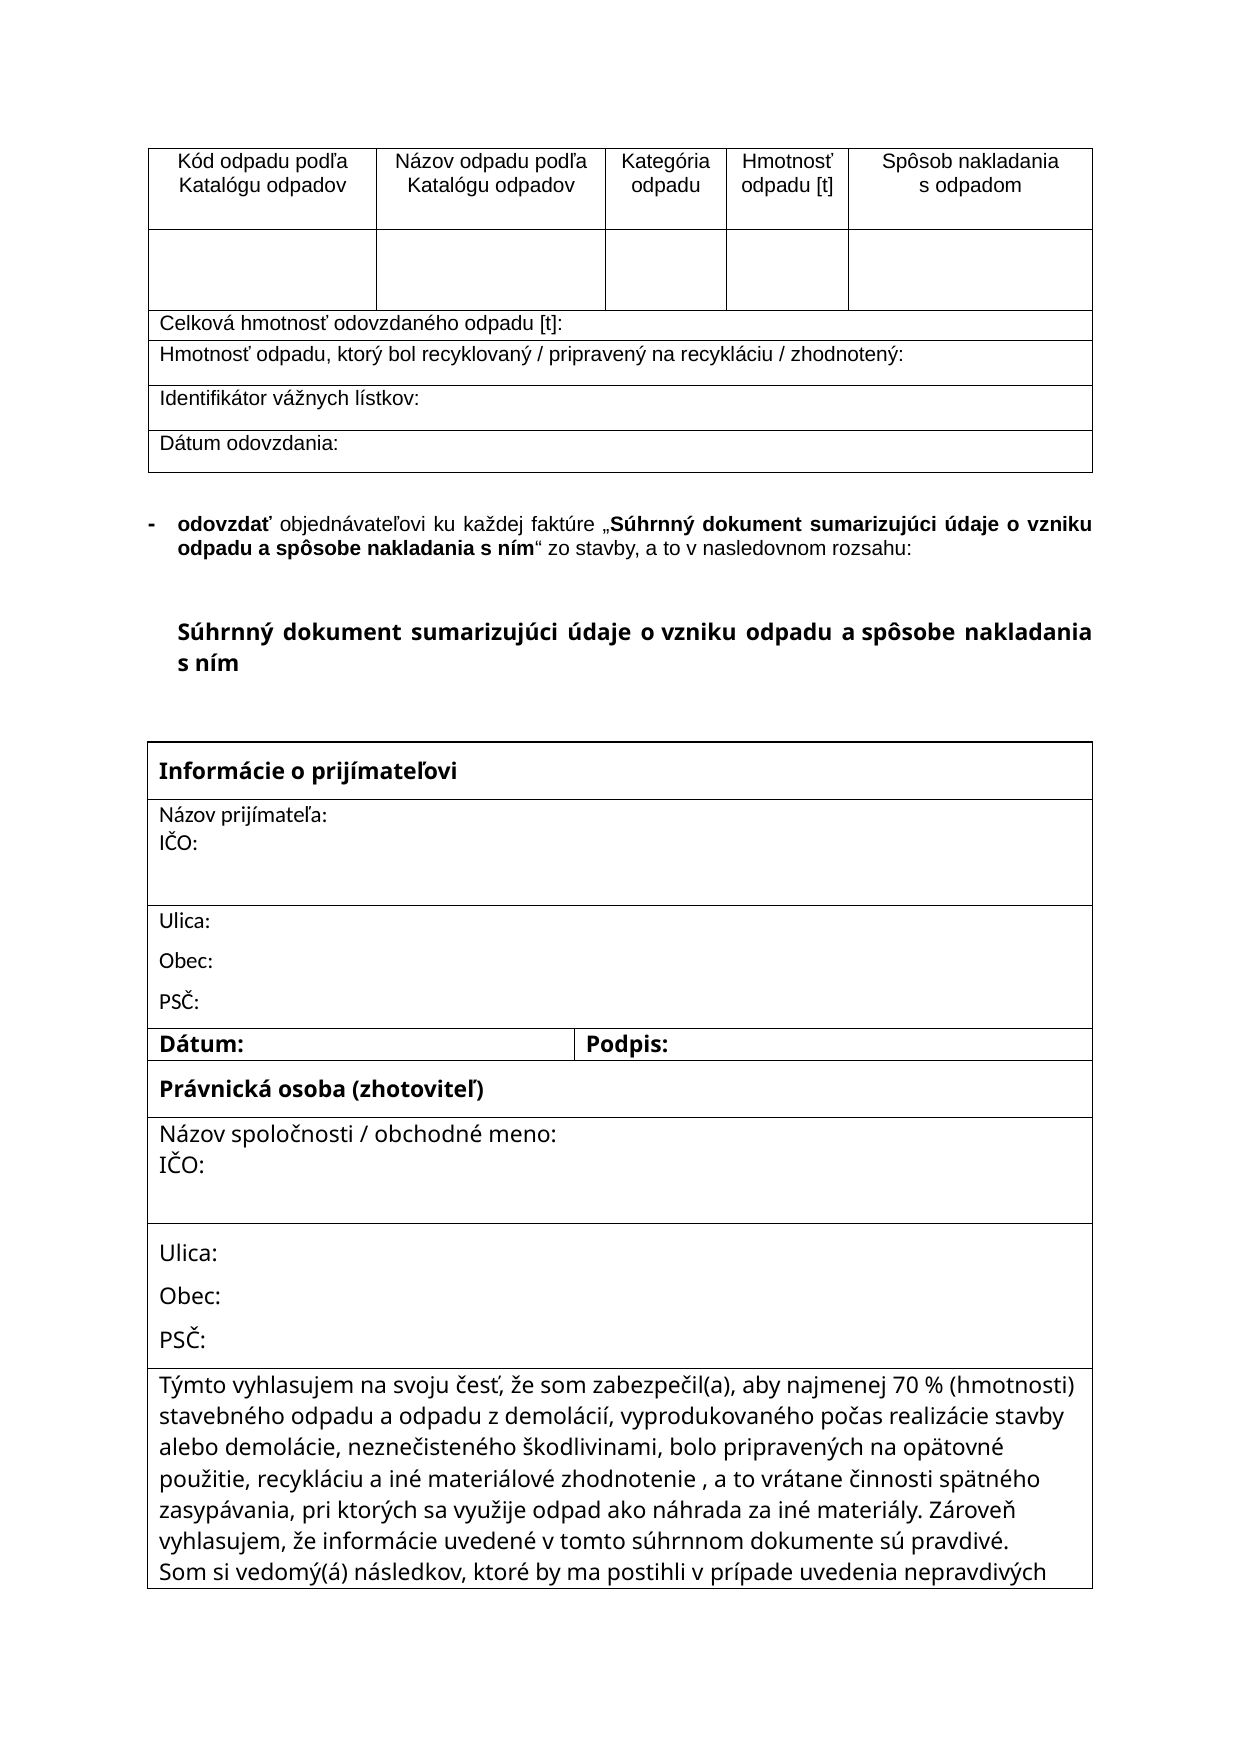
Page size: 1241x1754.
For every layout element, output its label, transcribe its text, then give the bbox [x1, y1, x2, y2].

table_cell Ulica: Obec: PSČ: [148, 906, 1092, 1027]
table_cell Celková hmotnosť odovzdaného odpadu [t]: [149, 311, 1092, 340]
table_cell [149, 230, 376, 309]
list Súhrnný dokument sumarizujúci údaje o vzniku odpadu a spôsobe nakladania s ním [177, 616, 1093, 678]
table_cell Spôsob nakladania s odpadom [849, 149, 1092, 228]
table_cell Hmotnosť odpadu [t] [727, 149, 848, 228]
table_cell [849, 230, 1092, 309]
table_cell Ulica: Obec: PSČ: [148, 1224, 1092, 1368]
table_header Informácie o prijímateľovi [148, 743, 1092, 799]
table_cell Názov odpadu podľa Katalógu odpadov [377, 149, 605, 228]
table_cell Kód odpadu podľa Katalógu odpadov [149, 149, 376, 228]
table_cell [148, 1369, 1092, 1588]
table_cell Dátum: [148, 1029, 574, 1060]
table_cell Názov prijímateľa: IČO: [148, 800, 1092, 905]
table_cell [727, 230, 848, 309]
table_cell Právnická osoba (zhotoviteľ) [148, 1061, 1092, 1117]
table_cell [377, 230, 605, 309]
table_cell [606, 230, 726, 309]
table_cell Hmotnosť odpadu, ktorý bol recyklovaný / pripravený na recykláciu / zhodnotený: [149, 341, 1092, 385]
list odovzdať objednávateľovi ku každej faktúre „Súhrnný dokument sumarizujúci údaje o vzniku odpadu a spôsobe nakladania s ním“ zo stavby, a to v nasledovnom rozsahu: [148, 509, 1093, 560]
table_cell Dátum odovzdania: [149, 431, 1092, 472]
table_cell Podpis: [575, 1029, 1092, 1060]
table_cell Názov spoločnosti / obchodné meno: IČO: [148, 1118, 1092, 1223]
table_cell Kategória odpadu [606, 149, 726, 228]
table_cell Identifikátor vážnych lístkov: [149, 386, 1092, 430]
